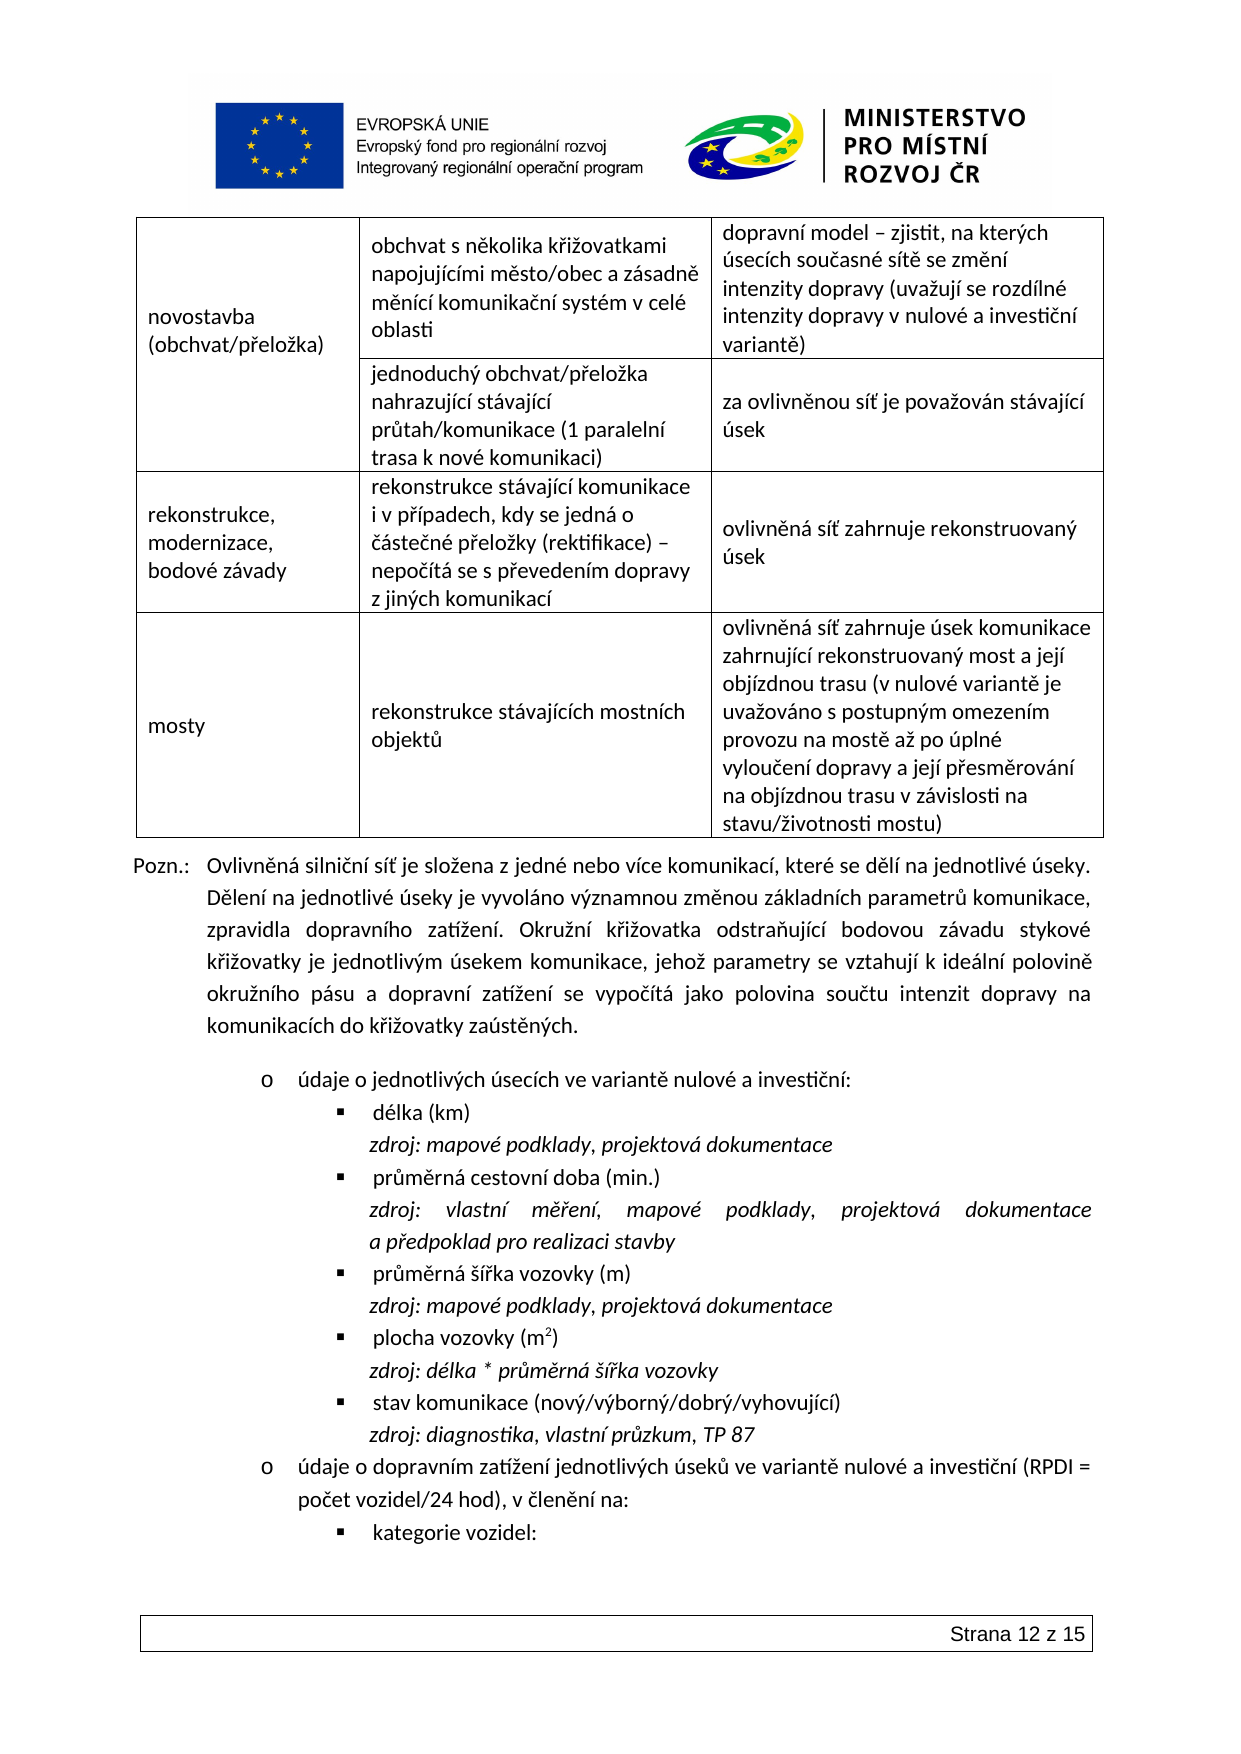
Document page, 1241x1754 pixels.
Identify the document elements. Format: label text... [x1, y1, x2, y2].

list stav komunikace (nový/výborný/dobrý/vyhovující) [335, 1388, 1093, 1416]
list délka (km) [335, 1098, 1093, 1126]
text zdroj: diagnostika, vlastní průzkum, TP 87 [295, 1420, 1093, 1448]
table_cell novostavba (obchvat/přeložka) [137, 218, 359, 471]
list plocha vozovky (m2) [335, 1323, 1093, 1352]
table_cell ovlivněná síť zahrnuje úsek komunikace zahrnující rekonstruovaný most a její objízdnou trasu (v nulové variantě je uvažováno s postupným omezením provozu na mostě až po úplné vyloučení dopravy a její přesměrování na objízdnou trasu v závislosti na stavu/životnosti mostu) [712, 613, 1103, 837]
table_cell za ovlivněnou síť je považován stávající úsek [712, 359, 1103, 471]
list údaje o jednotlivých úsecích ve variantě nulové a investiční: [260, 1065, 1093, 1094]
list údaje o dopravním zatížení jednotlivých úseků ve variantě nulové a investiční (RPDI = počet vozidel/24 hod), v členění na: [260, 1452, 1093, 1514]
list průměrná šířka vozovky (m) [335, 1259, 1093, 1287]
list kategorie vozidel: [335, 1518, 1093, 1546]
table_cell dopravní model – zjistit, na kterých úsecích současné sítě se změní intenzity dopravy (uvažují se rozdílné intenzity dopravy v nulové a investiční variantě) [712, 218, 1103, 358]
table_cell jednoduchý obchvat/přeložka nahrazující stávající průtah/komunikace (1 paralelní trasa k nové komunikaci) [360, 359, 711, 471]
text Pozn.: Ovlivněná silniční síť je složena z jedné nebo více komunikací, které se dělí na jednotlivé úseky. Dělení na jednotlivé úseky je vyvoláno významnou změnou základních parametrů komunikace, zpravidla dopravního zatížení. Okružní křižovatka odstraňující bodovou závadu stykové křižovatky je jednotlivým úsekem komunikace, jehož parametry se vztahují k ideální polovině okružního pásu a dopravní zatížení se vypočítá jako polovina součtu intenzit dopravy na komunikacích do křižovatky zaústěných. [133, 851, 1093, 1040]
text zdroj: vlastní měření, mapové podklady, projektová dokumentace a předpoklad pro realizaci stavby [369, 1195, 1093, 1255]
text zdroj: mapové podklady, projektová dokumentace [295, 1130, 1093, 1158]
table_cell rekonstrukce, modernizace, bodové závady [137, 472, 359, 612]
table_cell ovlivněná síť zahrnuje rekonstruovaný úsek [712, 472, 1103, 612]
table_cell mosty [137, 613, 359, 837]
list průměrná cestovní doba (min.) [335, 1163, 1093, 1191]
table_cell rekonstrukce stávajících mostních objektů [360, 613, 711, 837]
picture [187, 73, 1053, 217]
text zdroj: délka * průměrná šířka vozovky [295, 1356, 1093, 1384]
text zdroj: mapové podklady, projektová dokumentace [295, 1291, 1093, 1319]
table_cell rekonstrukce stávající komunikace i v případech, kdy se jedná o částečné přeložky (rektifikace) – nepočítá se s převedením dopravy z jiných komunikací [360, 472, 711, 612]
table_cell obchvat s několika křižovatkami napojujícími město/obec a zásadně měnící komunikační systém v celé oblasti [360, 218, 711, 358]
